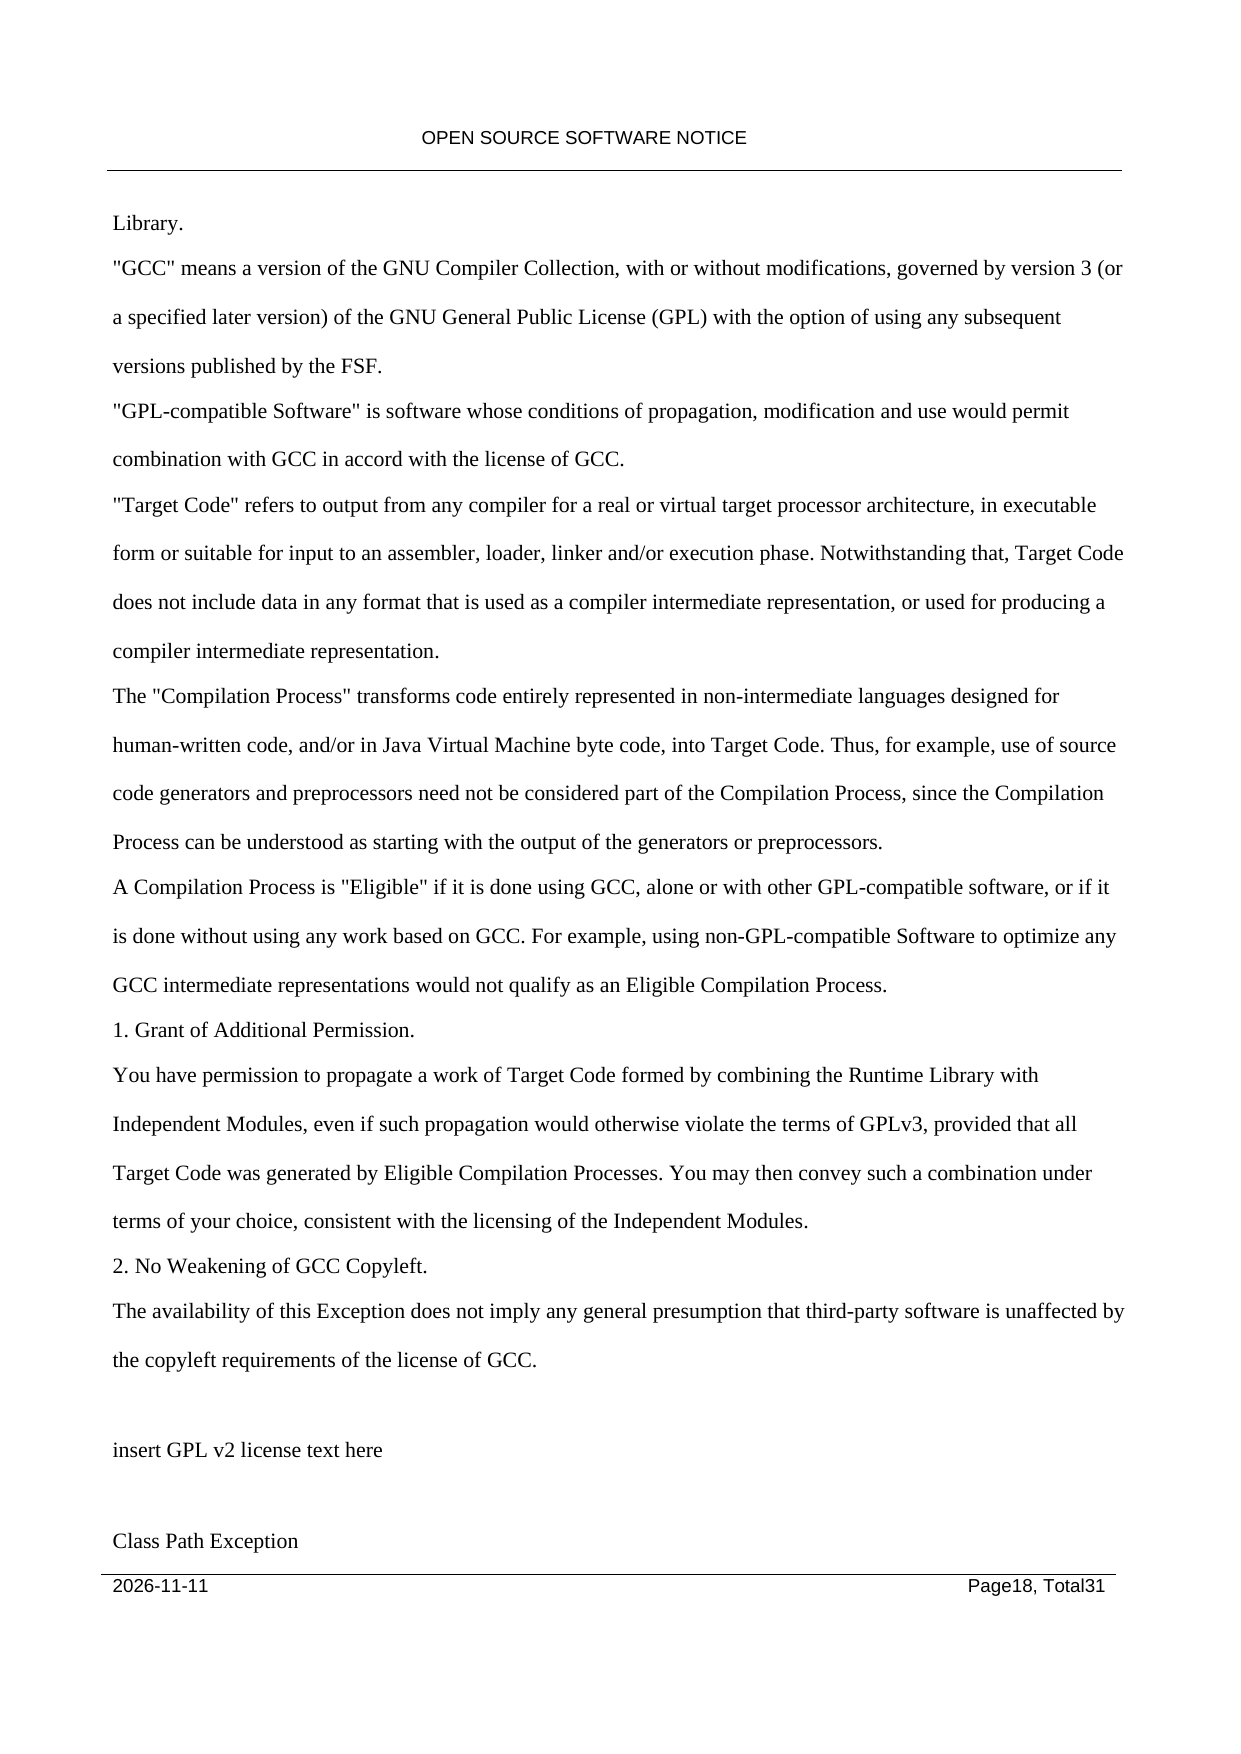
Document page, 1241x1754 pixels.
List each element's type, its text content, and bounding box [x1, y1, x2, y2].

text 1. Grant of Additional Permission. [112, 1013, 1128, 1046]
text Class Path Exception [112, 1524, 1128, 1556]
text insert GPL v2 license text here [112, 1434, 1128, 1466]
text "GPL-compatible Software" is software whose conditions of propagation, modification and use would permit combination with GCC in accord with the license of GCC. [112, 394, 1128, 475]
text The "Compilation Process" transforms code entirely represented in non-intermediate languages designed for human-written code, and/or in Java Virtual Machine byte code, into Target Code. Thus, for example, use of source code generators and preprocessors need not be considered part of the Compilation Process, since the Compilation Process can be understood as starting with the output of the generators or preprocessors. [112, 679, 1128, 858]
text The availability of this Exception does not imply any general presumption that third-party software is unaffected by the copyleft requirements of the license of GCC. [112, 1295, 1128, 1376]
text You have permission to propagate a work of Target Code formed by combining the Runtime Library with Independent Modules, even if such propagation would otherwise violate the terms of GPLv3, provided that all Target Code was generated by Eligible Compilation Processes. You may then convey such a combination under terms of your choice, consistent with the licensing of the Independent Modules. [112, 1058, 1128, 1237]
text "Target Code" refers to output from any compiler for a real or virtual target processor architecture, in executable form or suitable for input to an assembler, loader, linker and/or execution phase. Notwithstanding that, Target Code does not include data in any format that is used as a compiler intermediate representation, or used for producing a compiler intermediate representation. [112, 488, 1128, 667]
text "GCC" means a version of the GNU Compiler Collection, with or without modifications, governed by version 3 (or a specified later version) of the GNU General Public License (GPL) with the option of using any subsequent versions published by the FSF. [112, 251, 1128, 381]
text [112, 206, 1128, 239]
text 2. No Weakening of GCC Copyleft. [112, 1250, 1128, 1282]
text A Compilation Process is "Eligible" if it is done using GCC, alone or with other GPL-compatible software, or if it is done without using any work based on GCC. For example, using non-GPL-compatible Software to optimize any GCC intermediate representations would not qualify as an Eligible Compilation Process. [112, 871, 1128, 1001]
